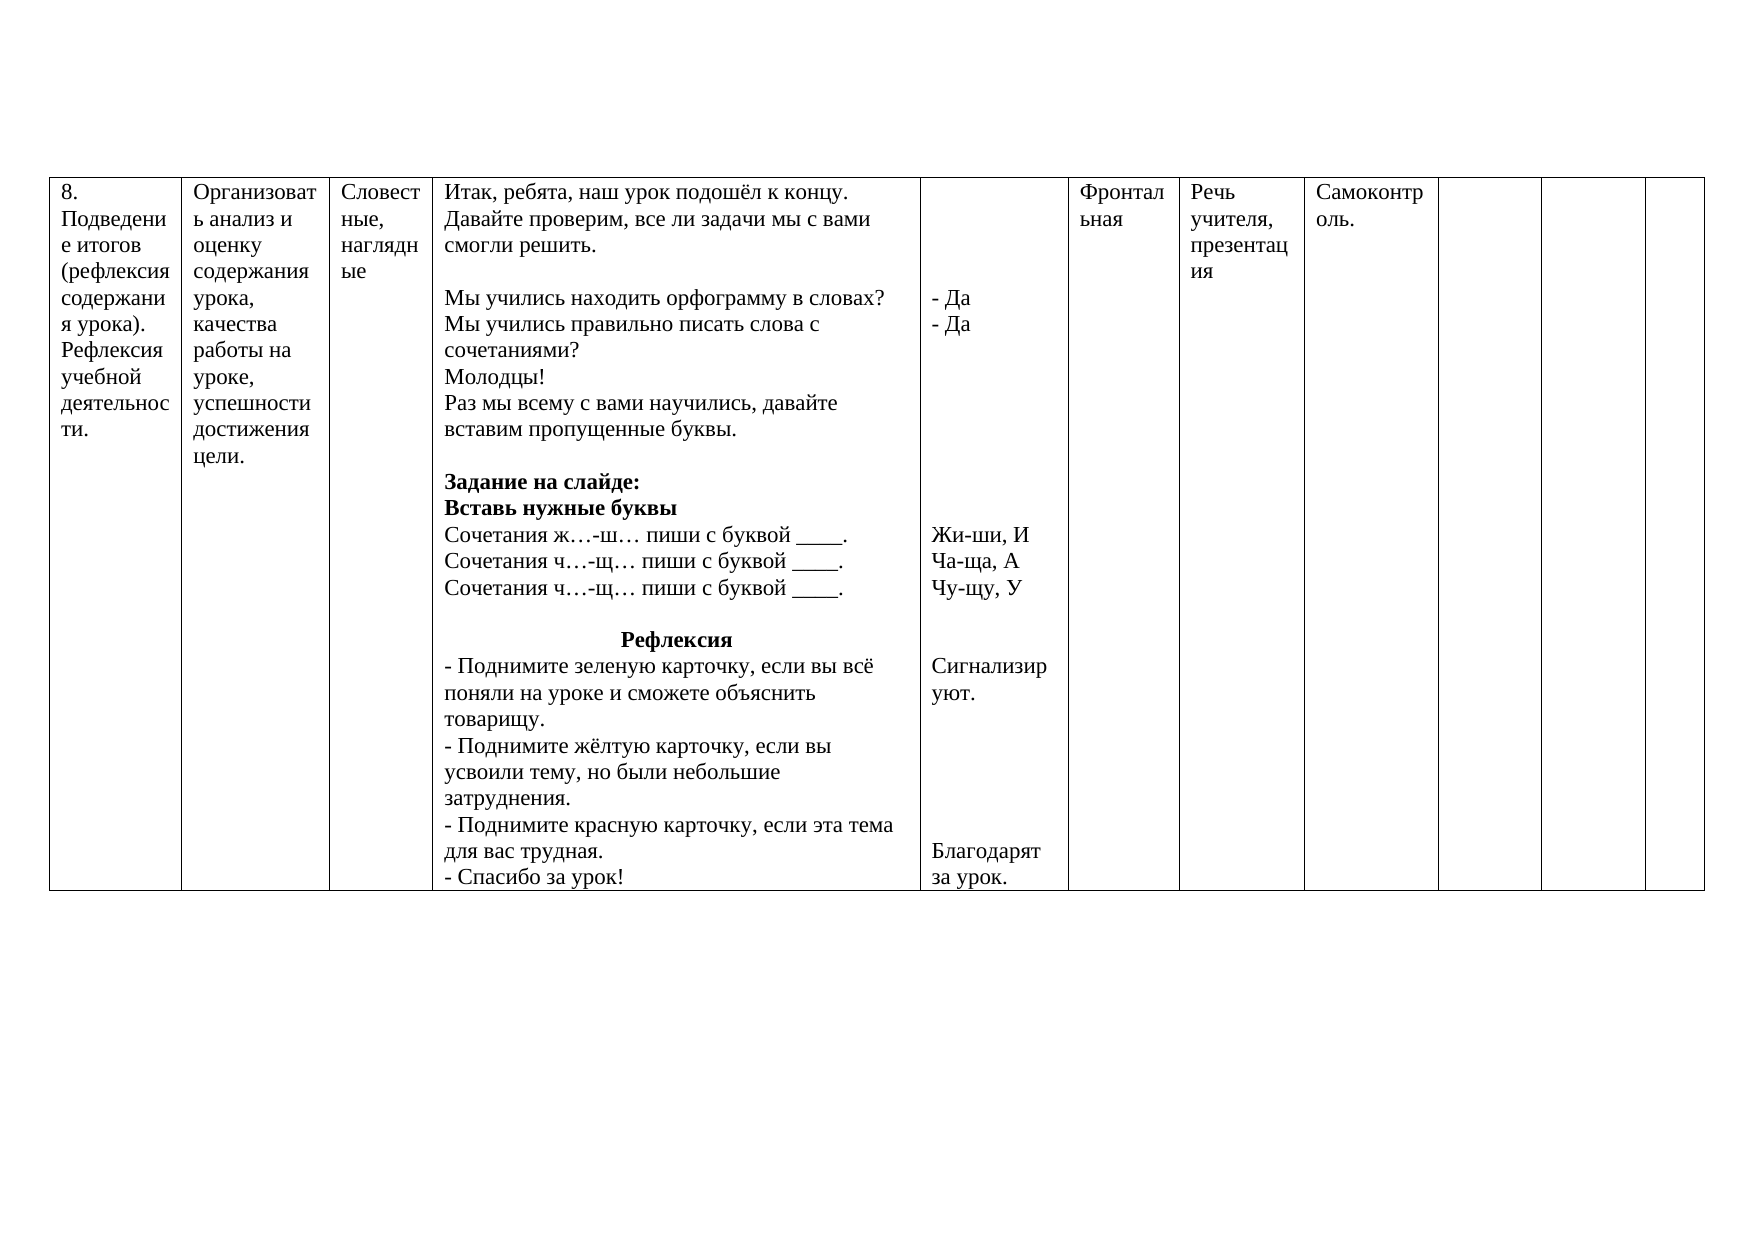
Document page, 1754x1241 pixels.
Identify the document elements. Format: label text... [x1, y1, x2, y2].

table_header - Да - Да Жи-ши, И Ча-ща, А Чу-щу, У Сигнализируют. Благодарят за урок. [921, 178, 1068, 890]
table_header Речь учителя, презентация [1180, 178, 1304, 890]
table_header [1439, 178, 1541, 890]
table_header Самоконтроль. [1305, 178, 1438, 890]
table_header [1542, 178, 1645, 890]
table_header Словестные, наглядные [330, 178, 432, 890]
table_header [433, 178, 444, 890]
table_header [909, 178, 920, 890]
table_header 8. Подведение итогов (рефлексия содержания урока). Рефлексия учебной деятельности. [50, 178, 181, 890]
table_header [1646, 178, 1704, 890]
table_header Фронтальная [1069, 178, 1179, 890]
table_header Организовать анализ и оценку содержания урока, качества работы на уроке, успешности достижения цели. [182, 178, 329, 890]
